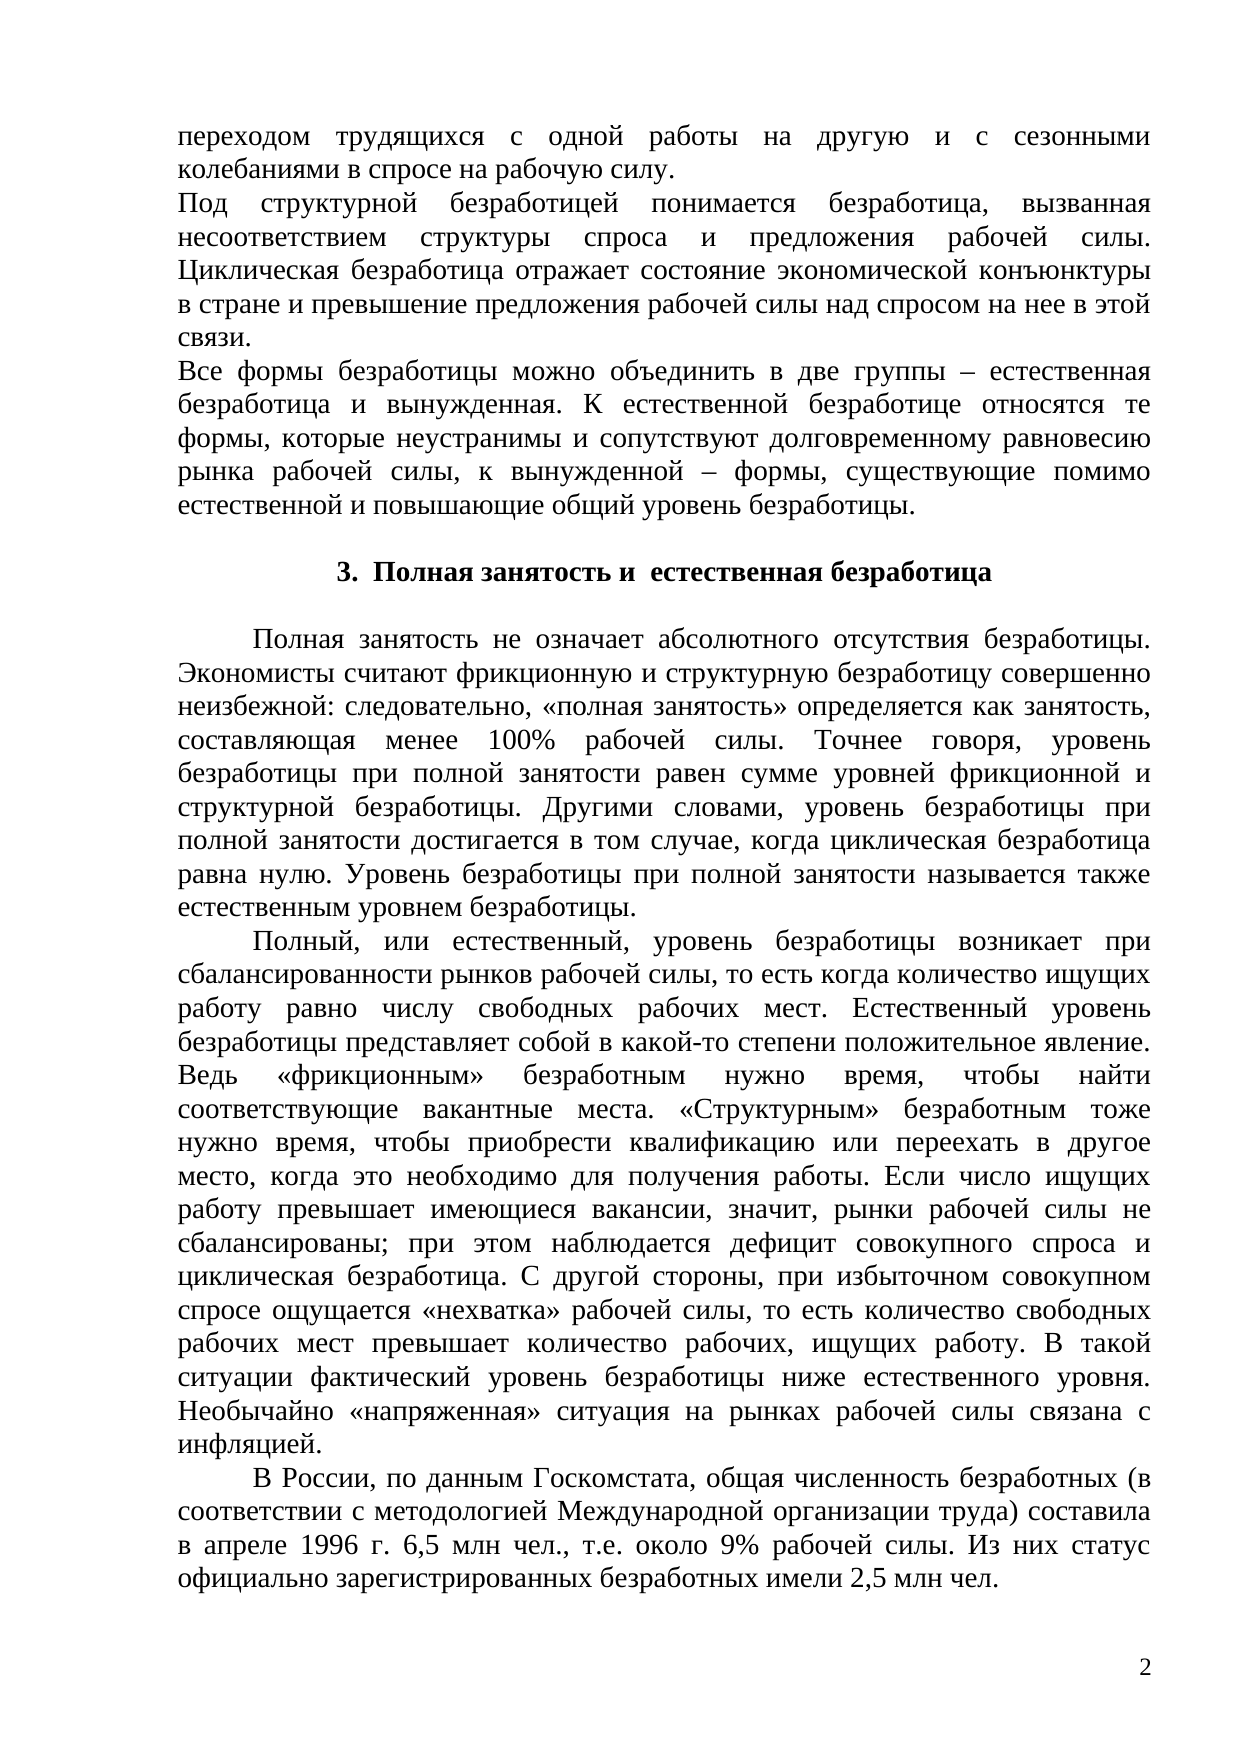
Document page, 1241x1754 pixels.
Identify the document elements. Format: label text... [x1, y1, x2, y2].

text Под структурной безработицей понимается безработица, вызванная несоответствием структуры спроса и предложения рабочей силы. Циклическая безработица отражает состояние экономической конъюнктуры в стране и превышение предложения рабочей силы над спросом на нее в этой связи. [177, 185, 1152, 353]
text Полный, или естественный, уровень безработицы возникает при сбалансированности рынков рабочей силы, то есть когда количество ищущих работу равно числу свободных рабочих мест. Естественный уровень безработицы представляет собой в какой-то степени положительное явление. Ведь «фрикционным» безработным нужно время, чтобы найти соответствующие вакантные места. «Структурным» безработным тоже нужно время, чтобы приобрести квалификацию или переехать в другое место, когда это необходимо для получения работы. Если число ищущих работу превышает имеющиеся вакансии, значит, рынки рабочей силы не сбалансированы; при этом наблюдается дефицит совокупного спроса и циклическая безработица. С другой стороны, при избыточном совокупном спросе ощущается «нехватка» рабочей силы, то есть количество свободных рабочих мест превышает количество рабочих, ищущих работу. В такой ситуации фактический уровень безработицы ниже естественного уровня. Необычайно «напряженная» ситуация на рынках рабочей силы связана с инфляцией. [177, 923, 1152, 1460]
text В России, по данным Госкомстата, общая численность безработных (в соответствии с методологией Международной организации труда) составила в апреле 1996 г. 6,5 млн чел., т.е. около 9% рабочей силы. Из них статус официально зарегистрированных безработных имели 2,5 млн чел. [177, 1460, 1152, 1594]
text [177, 118, 1152, 185]
text Полная занятость не означает абсолютного отсутствия безработицы. Экономисты считают фрикционную и структурную безработицу совершенно неизбежной: следовательно, «полная занятость» определяется как занятость, составляющая менее 100% рабочей силы. Точнее говоря, уровень безработицы при полной занятости равен сумме уровней фрикционной и структурной безработицы. Другими словами, уровень безработицы при полной занятости достигается в том случае, когда циклическая безработица равна нулю. Уровень безработицы при полной занятости называется также естественным уровнем безработицы. [177, 621, 1152, 923]
text Все формы безработицы можно объединить в две группы – естественная безработица и вынужденная. К естественной безработице относятся те формы, которые неустранимы и сопутствуют долговременному равновесию рынка рабочей силы, к вынужденной – формы, существующие помимо естественной и повышающие общий уровень безработицы. [177, 353, 1152, 521]
text 3. Полная занятость и естественная безработица [177, 554, 1152, 588]
